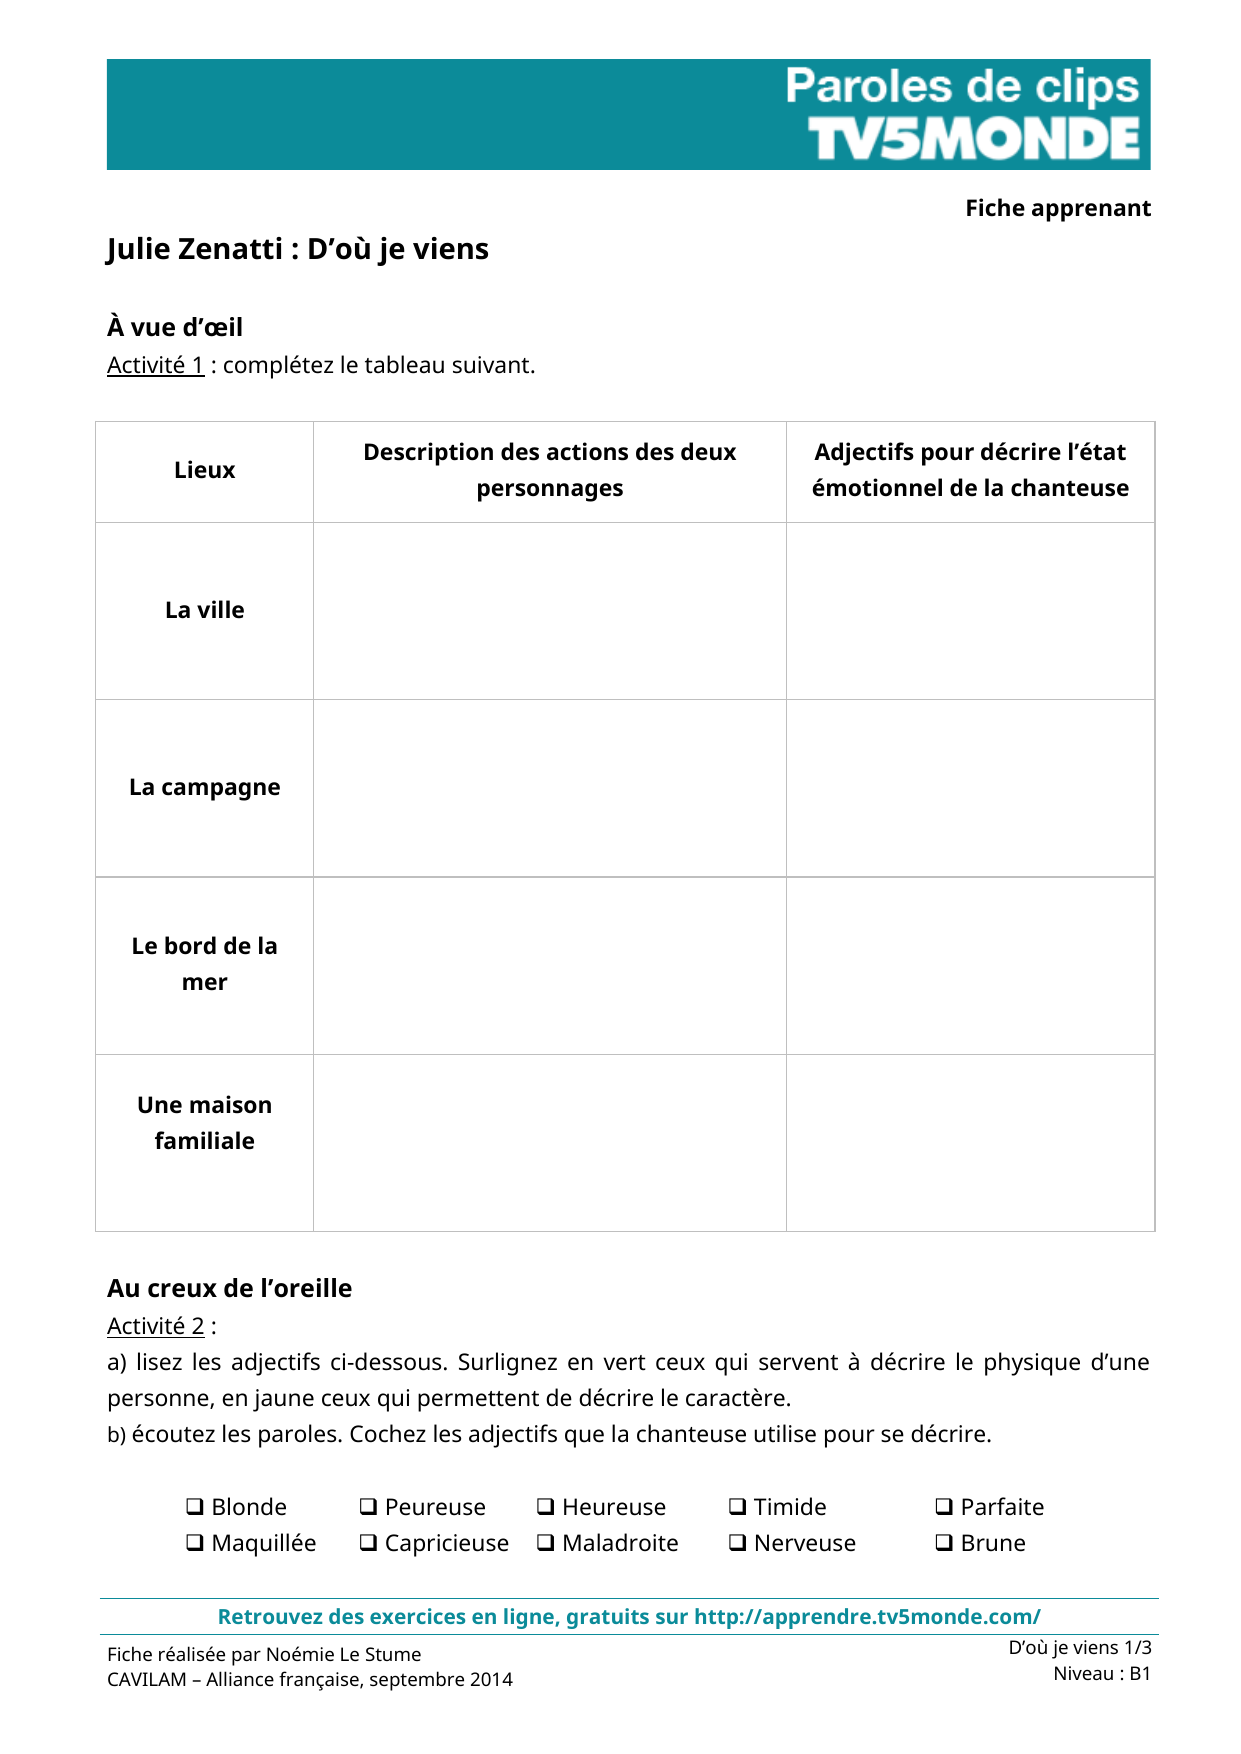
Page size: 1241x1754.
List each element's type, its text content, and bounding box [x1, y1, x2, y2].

table_cell [787, 878, 1154, 1054]
table_cell La ville [96, 523, 313, 699]
table_cell [787, 1055, 1154, 1231]
table_header Parfaite [923, 1491, 1085, 1526]
table_cell [314, 878, 786, 1054]
table_header Lieux [96, 422, 313, 522]
table_cell [787, 700, 1154, 876]
table_cell Maquillée [174, 1527, 346, 1562]
table_cell [314, 1055, 786, 1231]
table_cell [787, 523, 1154, 699]
text Au creux de l’oreille [107, 1271, 1152, 1305]
table_header Adjectifs pour décrire l’état émotionnel de la chanteuse [787, 422, 1154, 522]
text b) écoutez les paroles. Cochez les adjectifs que la chanteuse utilise pour se décrire. [107, 1418, 1152, 1449]
table_cell Le bord de la mer [96, 878, 313, 1054]
table_cell Une maison familiale [96, 1055, 313, 1231]
table_header Description des actions des deux personnages [314, 422, 786, 522]
text À vue d’œil [107, 309, 1152, 343]
text Activité 1 : complétez le tableau suivant. [107, 349, 1152, 380]
table_header Heureuse [525, 1491, 716, 1526]
table_cell [314, 523, 786, 699]
table_cell La campagne [96, 700, 313, 876]
table_cell Brune [923, 1527, 1085, 1562]
text Activité 2 : [107, 1310, 1152, 1341]
table_cell Capricieuse [347, 1527, 524, 1562]
table_cell Maladroite [525, 1527, 716, 1562]
table_cell [314, 700, 786, 876]
text a) lisez les adjectifs ci-dessous. Surlignez en vert ceux qui servent à décrire le physique d’une personne, en jaune ceux qui permettent de décrire le caractère. [107, 1346, 1152, 1413]
text Julie Zenatti : D’où je viens [107, 228, 1152, 268]
picture [106, 59, 1151, 170]
table_header Timide [717, 1491, 922, 1526]
table_cell Nerveuse [717, 1527, 922, 1562]
text Fiche apprenant [107, 192, 1152, 223]
table_header Blonde [174, 1491, 346, 1526]
table_header Peureuse [347, 1491, 524, 1526]
